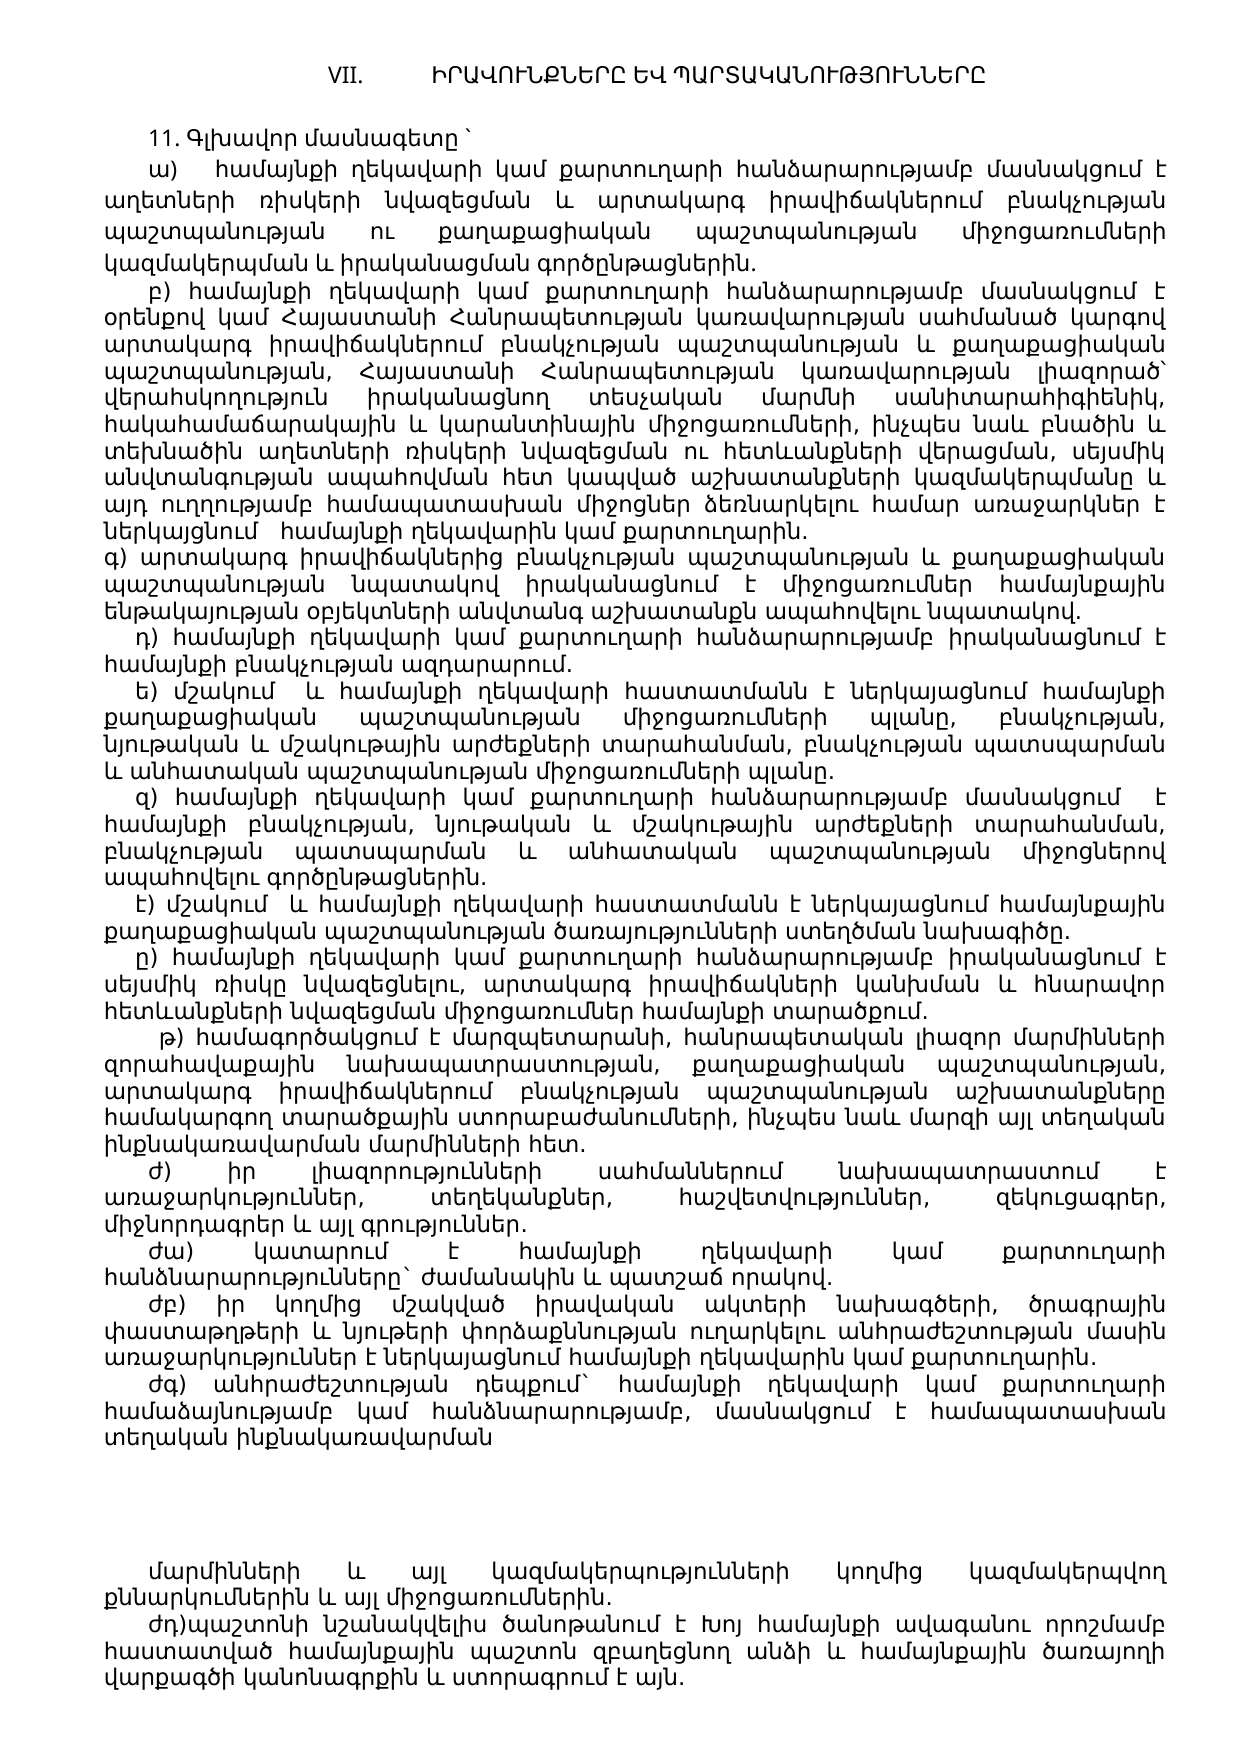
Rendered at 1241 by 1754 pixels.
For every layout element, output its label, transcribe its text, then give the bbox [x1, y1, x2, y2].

text թ) համագործակցում է մարզպետարանի, հանրապետական լիազոր մարմինների զորահավաքային նախապատրաստության, քաղաքացիական պաշտպանության, արտակարգ իրավիճակներում բնակչության պաշտպանության աշխատանքները համակարգող տարածքային ստորաբաժանումների, ինչպես նաև մարզի այլ տեղական ինքնակառավարման մարմինների հետ. [103, 1024, 1167, 1158]
text ա) համայնքի ղեկավարի կամ քարտուղարի հանձարարությամբ մասնակցում է աղետների ռիսկերի նվազեցման և արտակարգ իրավիճակներում բնակչության պաշտպանության ու քաղաքացիական պաշտպանության միջոցառումների կազմակերպման և իրականացման գործընթացներին. [103, 153, 1167, 278]
text ժա) կատարում է համայնքի ղեկավարի կամ քարտուղարի հանձնարարությունները` ժամանակին և պատշաճ որակով. [103, 1238, 1167, 1291]
text է) մշակում և համայնքի ղեկավարի հաստատմանն է ներկայացնում համայնքային քաղաքացիական պաշտպանության ծառայությունների ստեղծման նախագիծը. [103, 891, 1167, 944]
text ժգ) անհրաժեշտության դեպքում` համայնքի ղեկավարի կամ քարտուղարի համաձայնությամբ կամ հանձնարարությամբ, մասնակցում է համապատասխան տեղական ինքնակառավարման [103, 1371, 1167, 1451]
text ե) մշակում և համայնքի ղեկավարի հաստատմանն է ներկայացնում համայնքի քաղաքացիական պաշտպանության միջոցառումների պլանը, բնակչության, նյութական և մշակութային արժեքների տարահանման, բնակչության պատսպարման և անհատական պաշտպանության միջոցառումների պլանը. [103, 678, 1167, 784]
text ժ) իր լիազորությունների սահմաններում նախապատրաստում է առաջարկություններ, տեղեկանքներ, հաշվետվություններ, զեկուցագրեր, միջնորդագրեր և այլ գրություններ. [103, 1158, 1167, 1238]
text մարմինների և այլ կազմակերպությունների կողմից կազմակերպվող քննարկումներին և այլ միջոցառումներին. [103, 1558, 1167, 1611]
text ժբ) իր կողմից մշակված իրավական ակտերի նախագծերի, ծրագրային փաստաթղթերի և նյութերի փորձաքննության ուղարկելու անհրաժեշտության մասին առաջարկություններ է ներկայացնում համայնքի ղեկավարին կամ քարտուղարին. [103, 1291, 1167, 1371]
text ժդ)պաշտոնի նշանակվելիս ծանոթանում է Խոյ համայնքի ավագանու որոշմամբ հաստատված համայնքային պաշտոն զբաղեցնող անձի և համայնքային ծառայողի վարքագծի կանոնագրքին և ստորագրում է այն. [103, 1611, 1167, 1691]
text դ) համայնքի ղեկավարի կամ քարտուղարի հանձարարությամբ իրականացնում է համայնքի բնակչության ազդարարում. [103, 624, 1167, 678]
text զ) համայնքի ղեկավարի կամ քարտուղարի հանձարարությամբ մասնակցում է համայնքի բնակչության, նյութական և մշակութային արժեքների տարահանման, բնակչության պատսպարման և անհատական պաշտպանության միջոցներով ապահովելու գործընթացներին. [103, 784, 1167, 891]
text ը) համայնքի ղեկավարի կամ քարտուղարի հանձարարությամբ իրականացնում է սեյսմիկ ռիսկը նվազեցնելու, արտակարգ իրավիճակների կանխման և հնարավոր հետևանքների նվազեցման միջոցառումներ համայնքի տարածքում. [103, 944, 1167, 1024]
list ԻՐԱՎՈՒՆՔՆԵՐԸ ԵՎ ՊԱՐՏԱԿԱՆՈՒԹՅՈՒՆՆԵՐԸ [103, 59, 1167, 90]
text գ) արտակարգ իրավիճակներից բնակչության պաշտպանության և քաղաքացիական պաշտպանության նպատակով իրականացնում է միջոցառումներ համայնքային ենթակայության օբյեկտների անվտանգ աշխատանքն ապահովելու նպատակով. [103, 544, 1167, 624]
text բ) համայնքի ղեկավարի կամ քարտուղարի հանձարարությամբ մասնակցում է օրենքով կամ Հայաստանի Հանրապետության կառավարության սահմանած կարգով արտակարգ իրավիճակներում բնակչության պաշտպանության և քաղաքացիական պաշտպանության, Հայաստանի Հանրապետության կառավարության լիազորած՝ վերահսկողություն իրականացնող տեսչական մարմնի սանիտարահիգիենիկ, հակահամաճարակային և կարանտինային միջոցառումների, ինչպես նաև բնածին և տեխնածին աղետների ռիսկերի նվազեցման ու հետևանքների վերացման, սեյսմիկ անվտանգության ապահովման հետ կապված աշխատանքների կազմակերպմանը և այդ ուղղությամբ համապատասխան միջոցներ ձեռնարկելու համար առաջարկներ է ներկայցնում համայնքի ղեկավարին կամ քարտուղարին. [103, 278, 1167, 544]
text 11. Գլխավոր մասնագետը ` [103, 122, 1167, 153]
